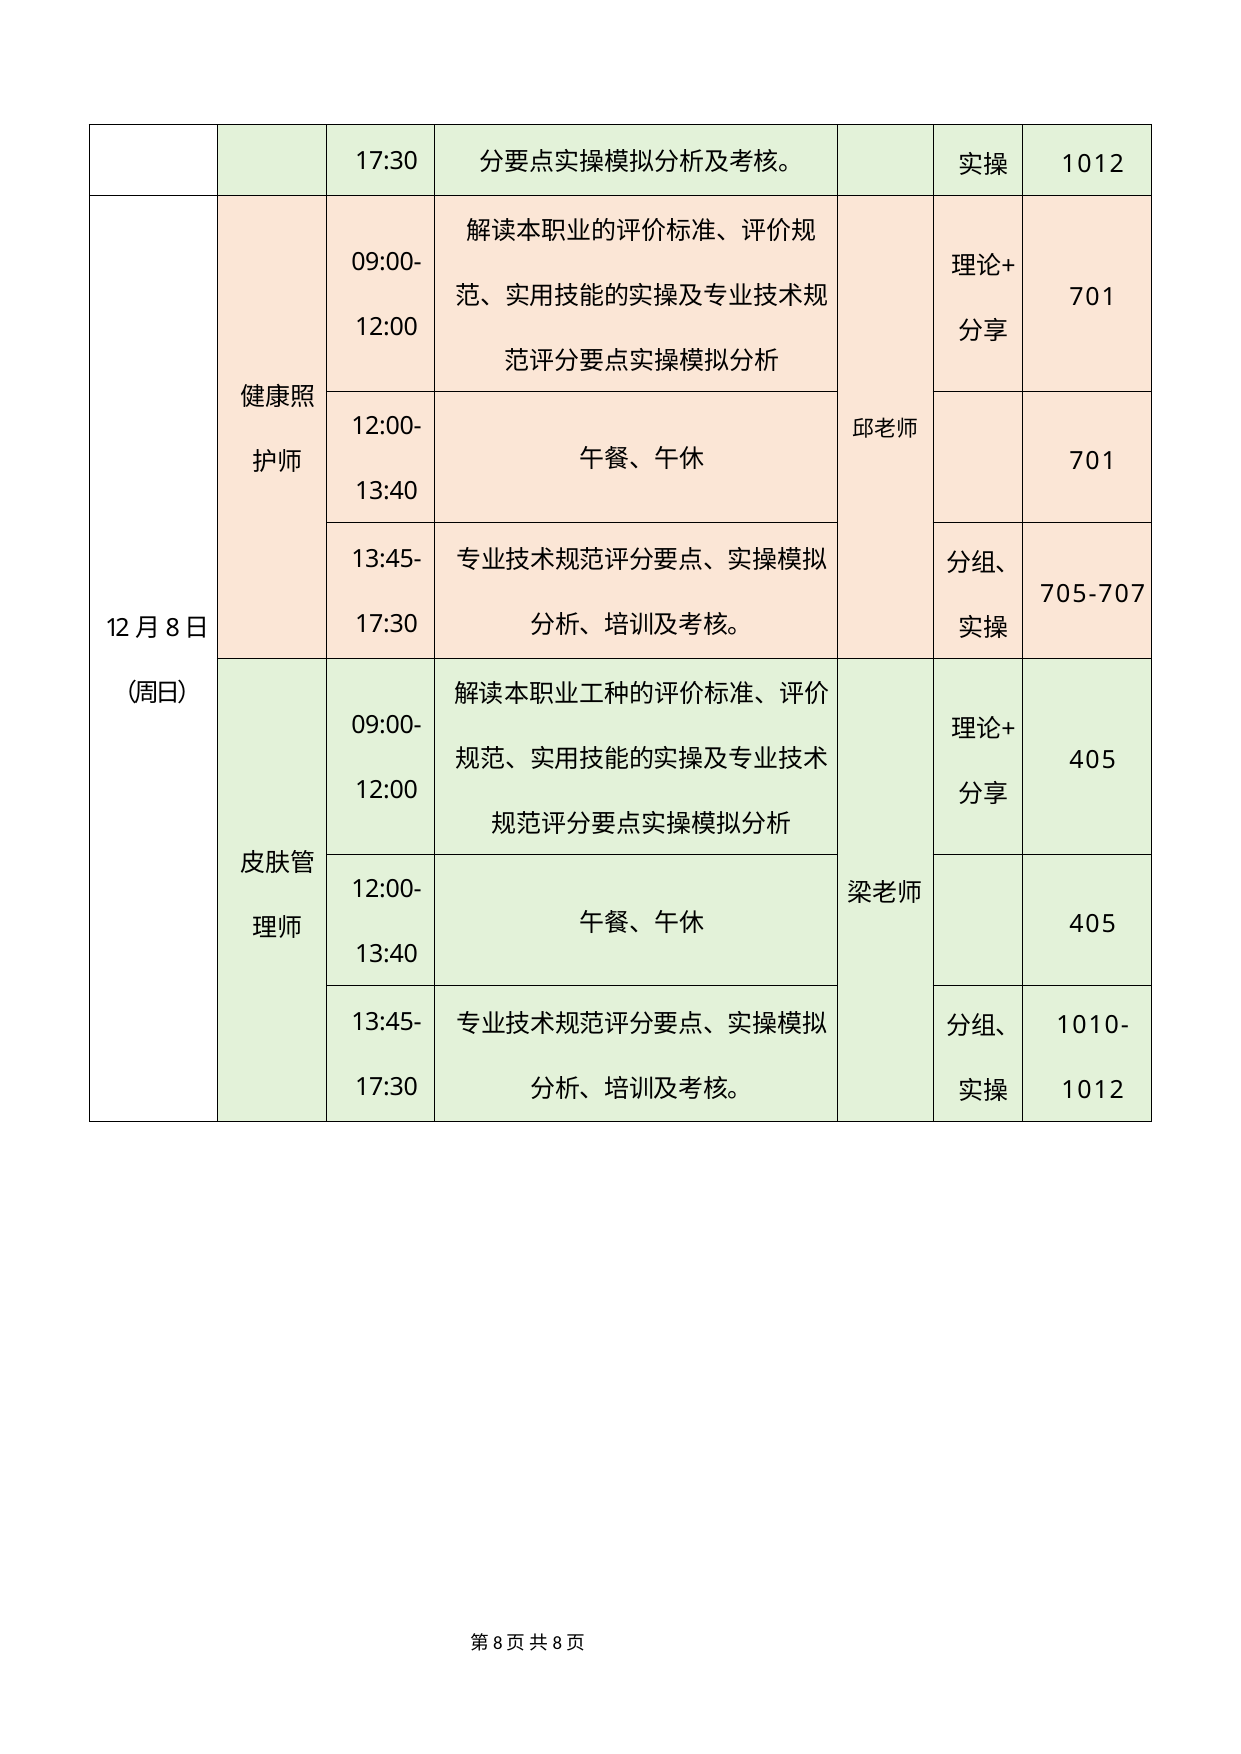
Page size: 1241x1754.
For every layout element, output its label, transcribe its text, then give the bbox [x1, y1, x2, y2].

table_cell 705-707 [1023, 523, 1151, 658]
table_cell 13:45- 17:30 [327, 523, 434, 658]
table_cell 分组、实操 [934, 523, 1022, 658]
table_cell 解读本职业工种的评价标准、评价规范、实用技能的实操及专业技术规范评分要点实操模拟分析 [435, 659, 837, 854]
table_cell 理论+分享 [934, 196, 1022, 391]
table_cell [934, 855, 1022, 985]
table_cell 皮肤管理师 [218, 659, 326, 1121]
table_cell 1010-1012 [1023, 125, 1151, 195]
table_cell 午餐、午休 [435, 392, 837, 522]
table_cell 午餐、午休 [435, 855, 837, 985]
table_cell 梁老师 [838, 659, 933, 1121]
table_cell 701 [1023, 392, 1151, 522]
table_cell 专业技术规范评分要点、实操模拟分析、培训及考核。 [435, 986, 837, 1121]
table_cell 09:00- 12:00 [327, 196, 434, 391]
table_cell 12:00- 13:40 [327, 392, 434, 522]
table_cell 分组、实操 [934, 125, 1022, 195]
table_cell 分组、实操 [934, 986, 1022, 1121]
table_cell 701 [1023, 196, 1151, 391]
table_cell 专业技术规范评分要点、实操模拟分析、培训及考核。 [435, 523, 837, 658]
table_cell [435, 125, 837, 195]
table_cell 1010-1012 [1023, 986, 1151, 1121]
table_cell 405 [1023, 855, 1151, 985]
table_cell 12:00- 13:40 [327, 855, 434, 985]
table_cell 解读本职业的评价标准、评价规范、实用技能的实操及专业技术规范评分要点实操模拟分析 [435, 196, 837, 391]
table_cell 健康照护师 [218, 196, 326, 658]
table_cell 邱老师 [838, 196, 933, 658]
table_cell 理论+分享 [934, 659, 1022, 854]
table_cell 405 [1023, 659, 1151, 854]
table_cell 13:45- 17:30 [327, 986, 434, 1121]
table_cell [934, 392, 1022, 522]
table_cell 12月 8日 （周日） [90, 196, 217, 1121]
table_cell 09:00- 12:00 [327, 659, 434, 854]
table_cell 13:45- 17:30 [327, 125, 434, 195]
